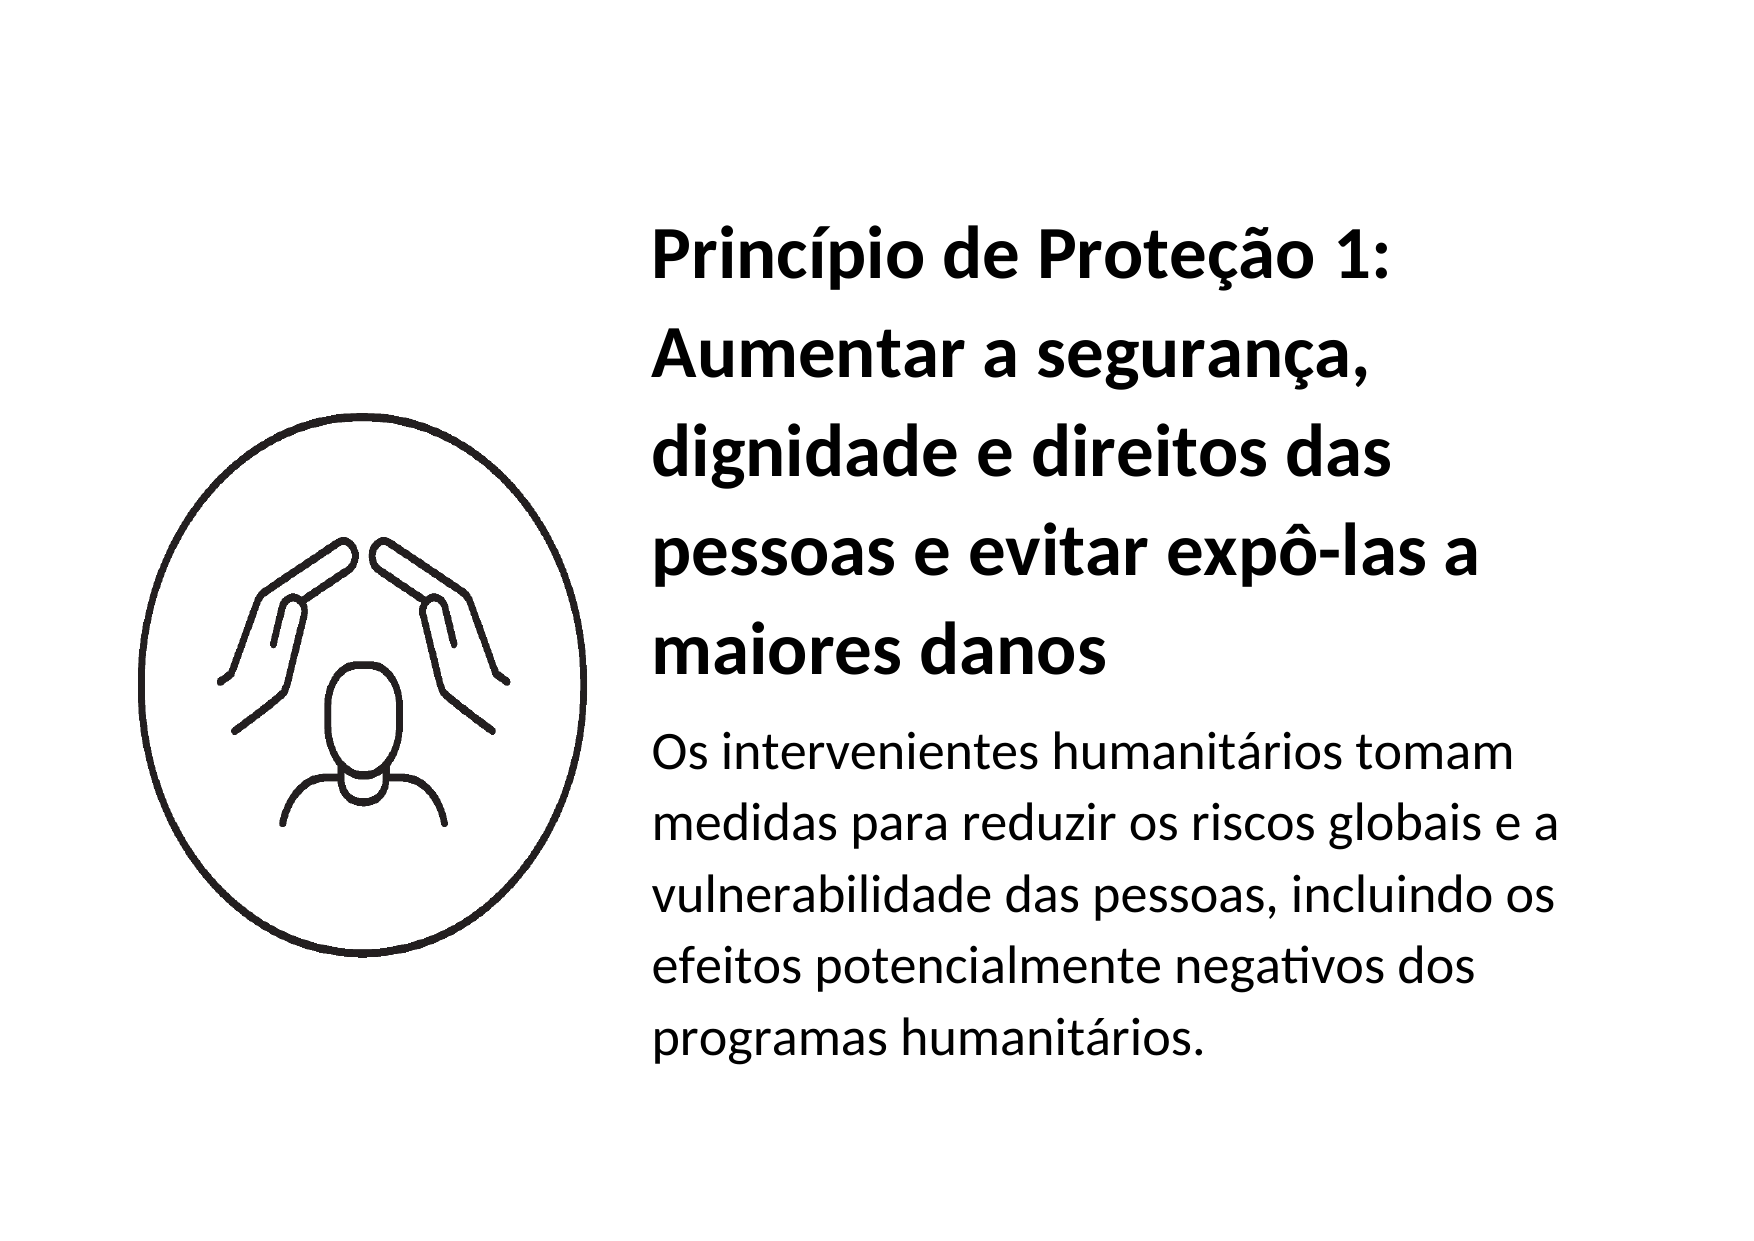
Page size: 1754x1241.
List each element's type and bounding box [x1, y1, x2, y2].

picture [120, 395, 603, 973]
